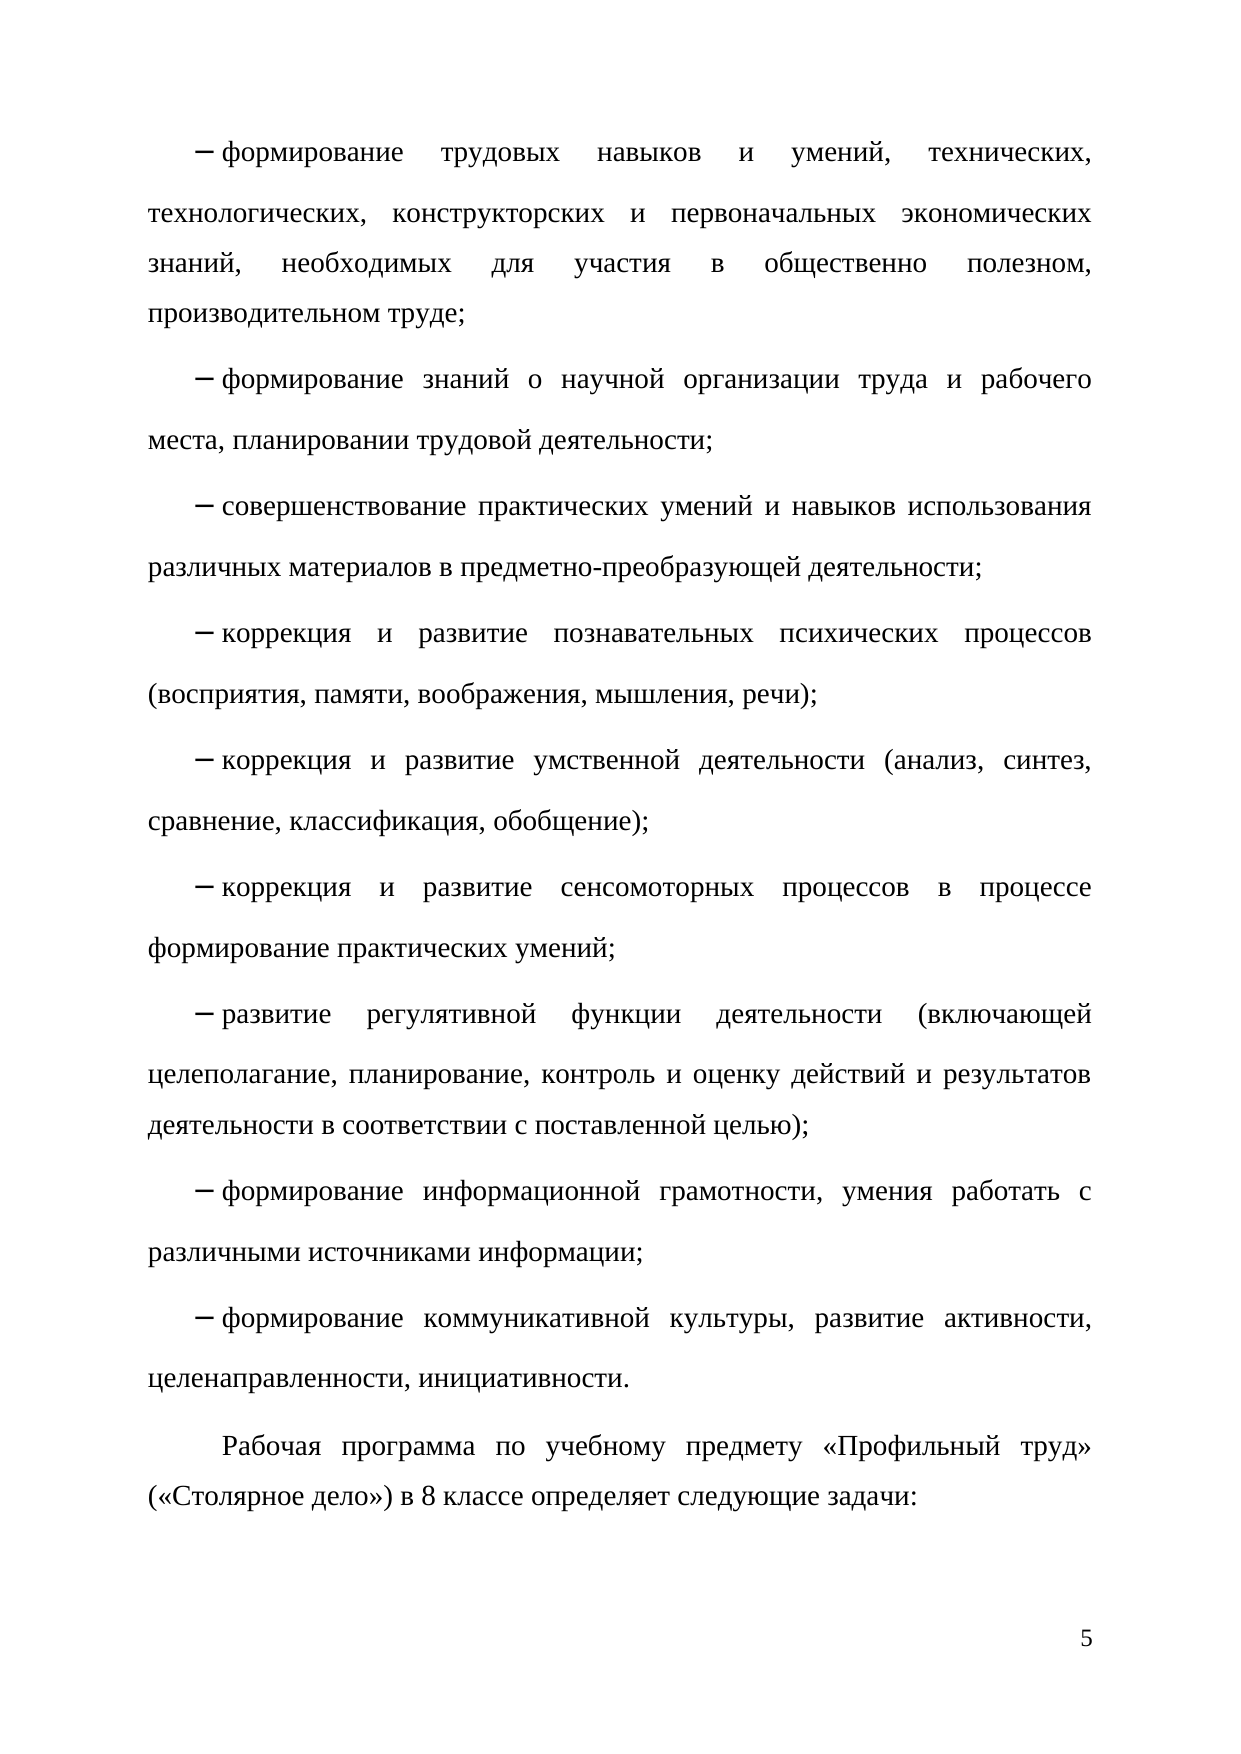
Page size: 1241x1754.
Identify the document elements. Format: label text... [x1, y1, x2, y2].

text Рабочая программа по учебному предмету «Профильный труд» («Столярное дело») в 8 классе определяет следующие задачи: [148, 1428, 1092, 1511]
list формирование знаний о научной организации труда и рабочего места, планировании трудовой деятельности; [148, 346, 1092, 456]
list формирование информационной грамотности, умения работать с различными источниками информации; [148, 1157, 1092, 1267]
list коррекция и развитие познавательных психических процессов (восприятия, памяти, воображения, мышления, речи); [148, 599, 1092, 709]
list формирование трудовых навыков и умений, технических, технологических, конструкторских и первоначальных экономических знаний, необходимых для участия в общественно полезном, производительном труде; [148, 118, 1092, 329]
list развитие регулятивной функции деятельности (включающей целеполагание, планирование, контроль и оценку действий и результатов деятельности в соответствии с поставленной целью); [148, 980, 1092, 1140]
list коррекция и развитие умственной деятельности (анализ, синтез, сравнение, классификация, обобщение); [148, 726, 1092, 836]
list совершенствование практических умений и навыков использования различных материалов в предметно-преобразующей деятельности; [148, 472, 1092, 583]
list коррекция и развитие сенсомоторных процессов в процессе формирование практических умений; [148, 853, 1092, 963]
list формирование коммуникативной культуры, развитие активности, целенаправленности, инициативности. [148, 1284, 1092, 1394]
